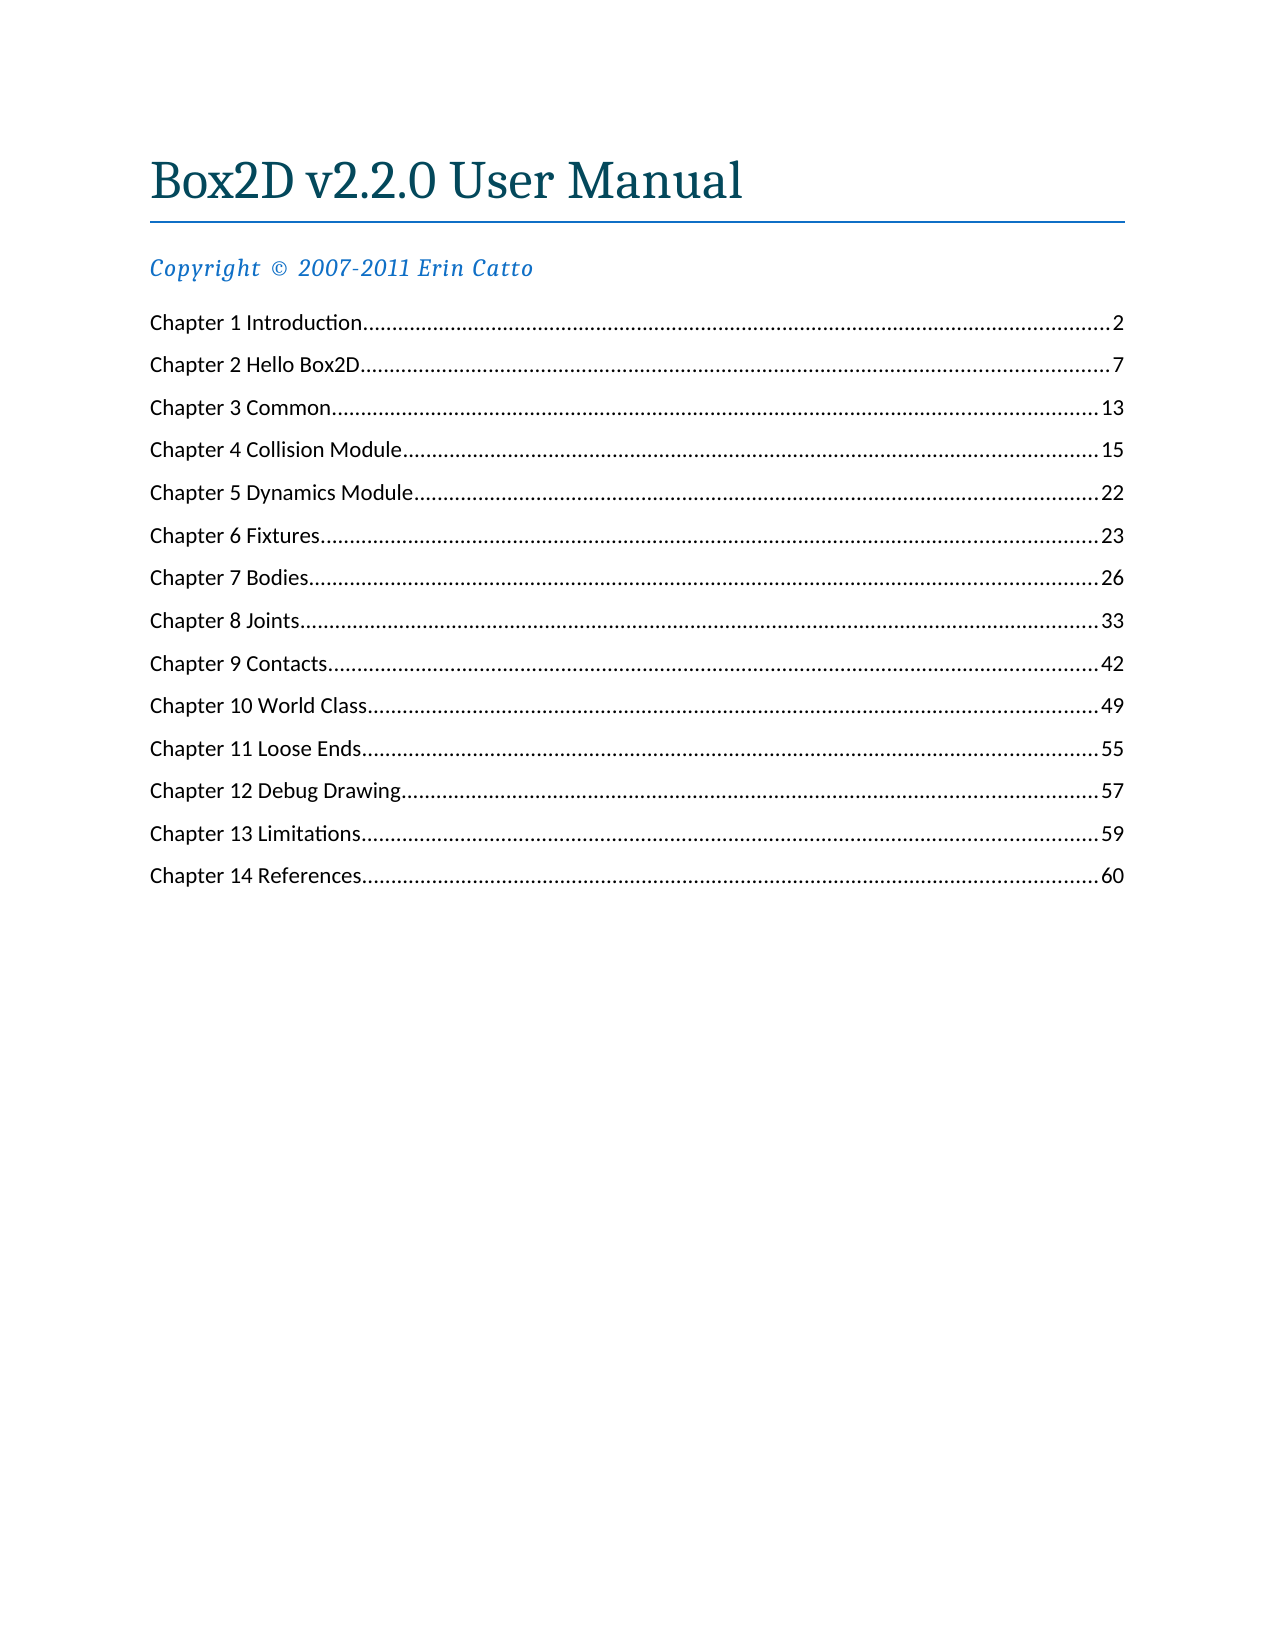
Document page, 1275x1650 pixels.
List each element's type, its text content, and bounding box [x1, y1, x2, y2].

text Chapter 6 Fixtures 23 [150, 521, 1125, 549]
text Chapter 14 References 60 [150, 862, 1125, 890]
text Chapter 8 Joints 33 [150, 606, 1125, 634]
text Chapter 12 Debug Drawing 57 [150, 776, 1125, 804]
title Box2D v2.2.0 User Manual [150, 150, 1125, 221]
subtitle Copyright © 2007-2011 Erin Catto [150, 254, 1125, 283]
text Chapter 4 Collision Module 15 [150, 436, 1125, 464]
text Chapter 9 Contacts 42 [150, 649, 1125, 677]
text Chapter 3 Common 13 [150, 393, 1125, 421]
text Chapter 7 Bodies 26 [150, 563, 1125, 591]
text Chapter 2 Hello Box2D 7 [150, 350, 1125, 378]
text Chapter 11 Loose Ends 55 [150, 734, 1125, 762]
text Chapter 5 Dynamics Module 22 [150, 478, 1125, 506]
text Chapter 1 Introduction 2 [150, 308, 1125, 336]
text Chapter 10 World Class 49 [150, 691, 1125, 719]
text Chapter 13 Limitations 59 [150, 819, 1125, 847]
